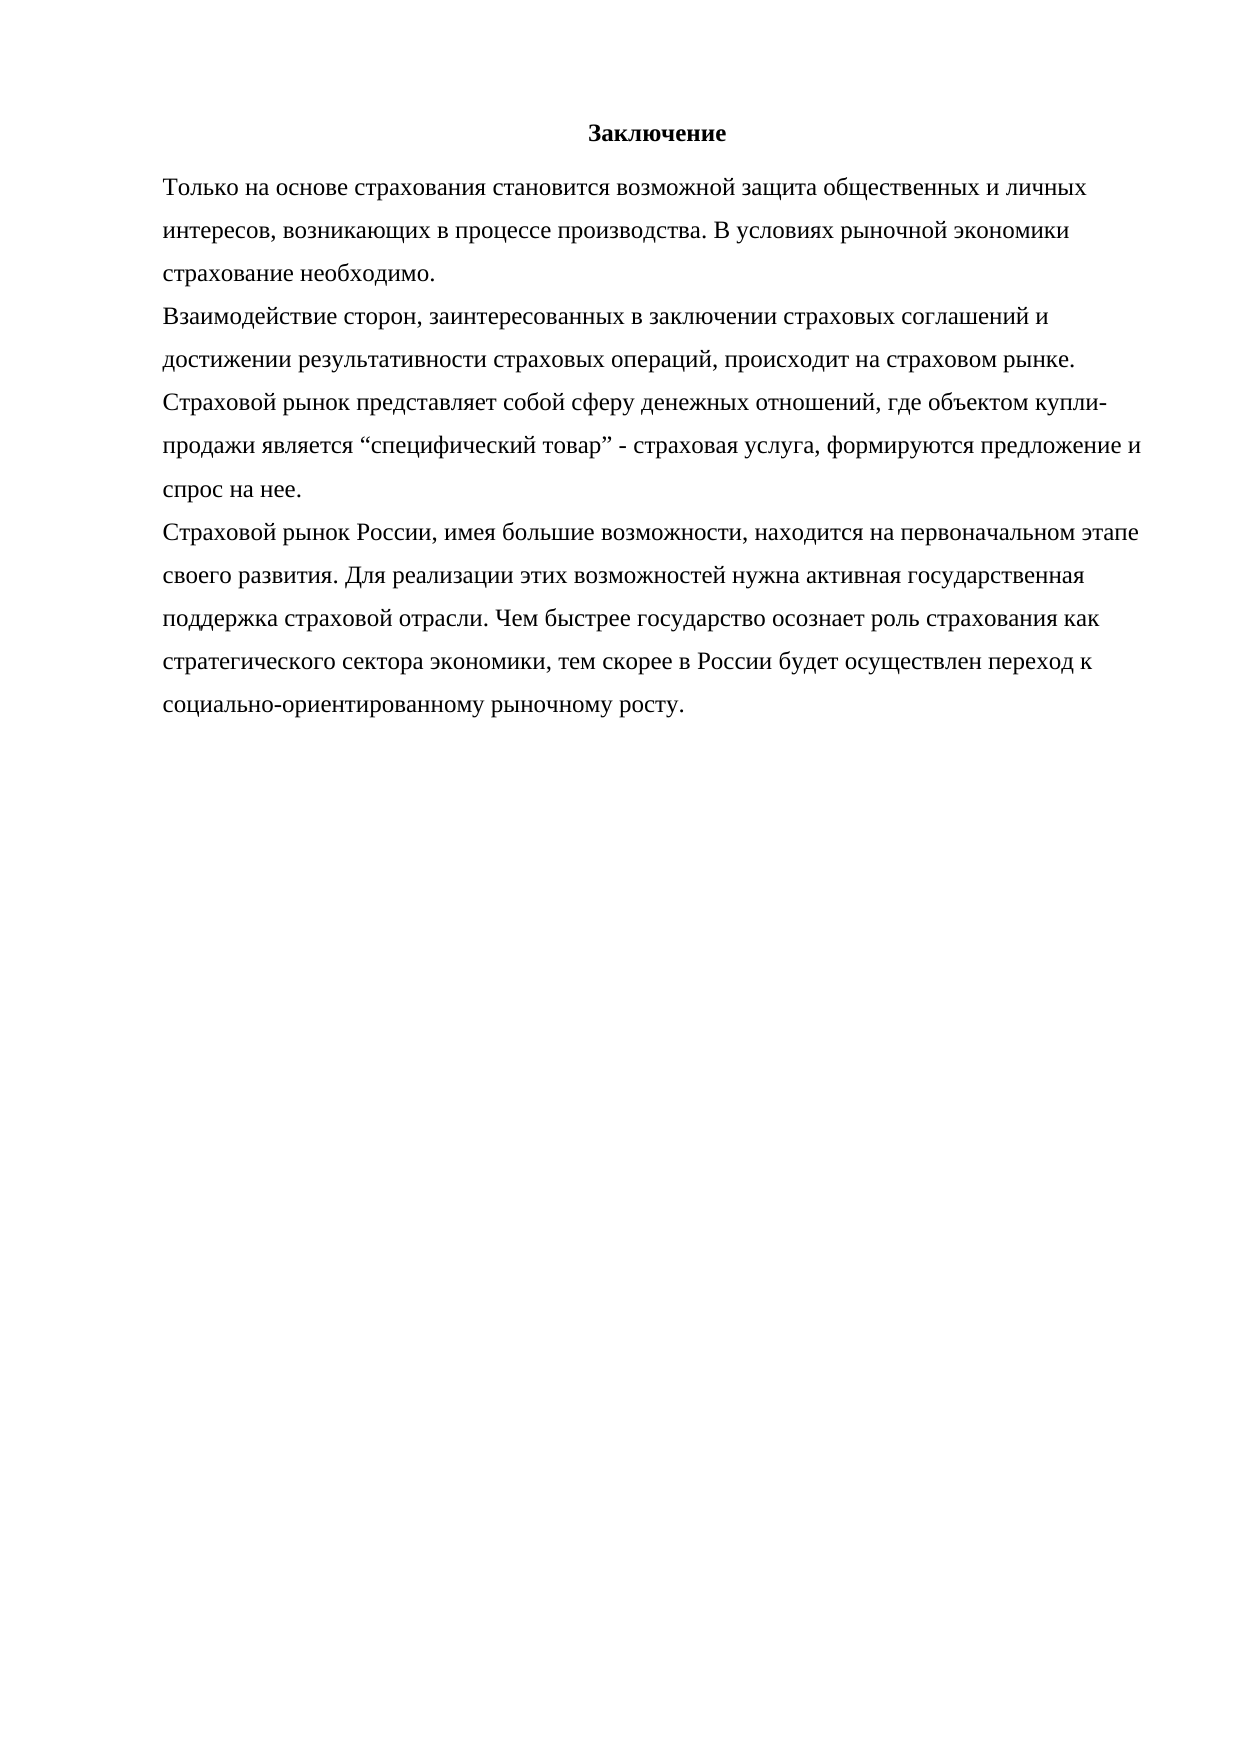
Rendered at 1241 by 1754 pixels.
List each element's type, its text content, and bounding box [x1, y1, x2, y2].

text Взаимодействие сторон, заинтересованных в заключении страховых соглашений и достижении результативности страховых операций, происходит на страховом рынке. Страховой рынок представляет собой сферу денежных отношений, где объектом купли-продажи является “специфический товар” - страховая услуга, формируются предложение и спрос на нее. [162, 301, 1152, 502]
text Страховой рынок России, имея большие возможности, находится на первоначальном этапе своего развития. Для реализации этих возможностей нужна активная государственная поддержка страховой отрасли. Чем быстрее государство осознает роль страхования как стратегического сектора экономики, тем скорее в России будет осуществлен переход к социально-ориентированному рыночному росту. [162, 517, 1152, 718]
text Только на основе страхования становится возможной защита общественных и личных интересов, возникающих в процессе производства. В условиях рыночной экономики страхование необходимо. [162, 172, 1152, 287]
subtitle Заключение [162, 118, 1152, 147]
